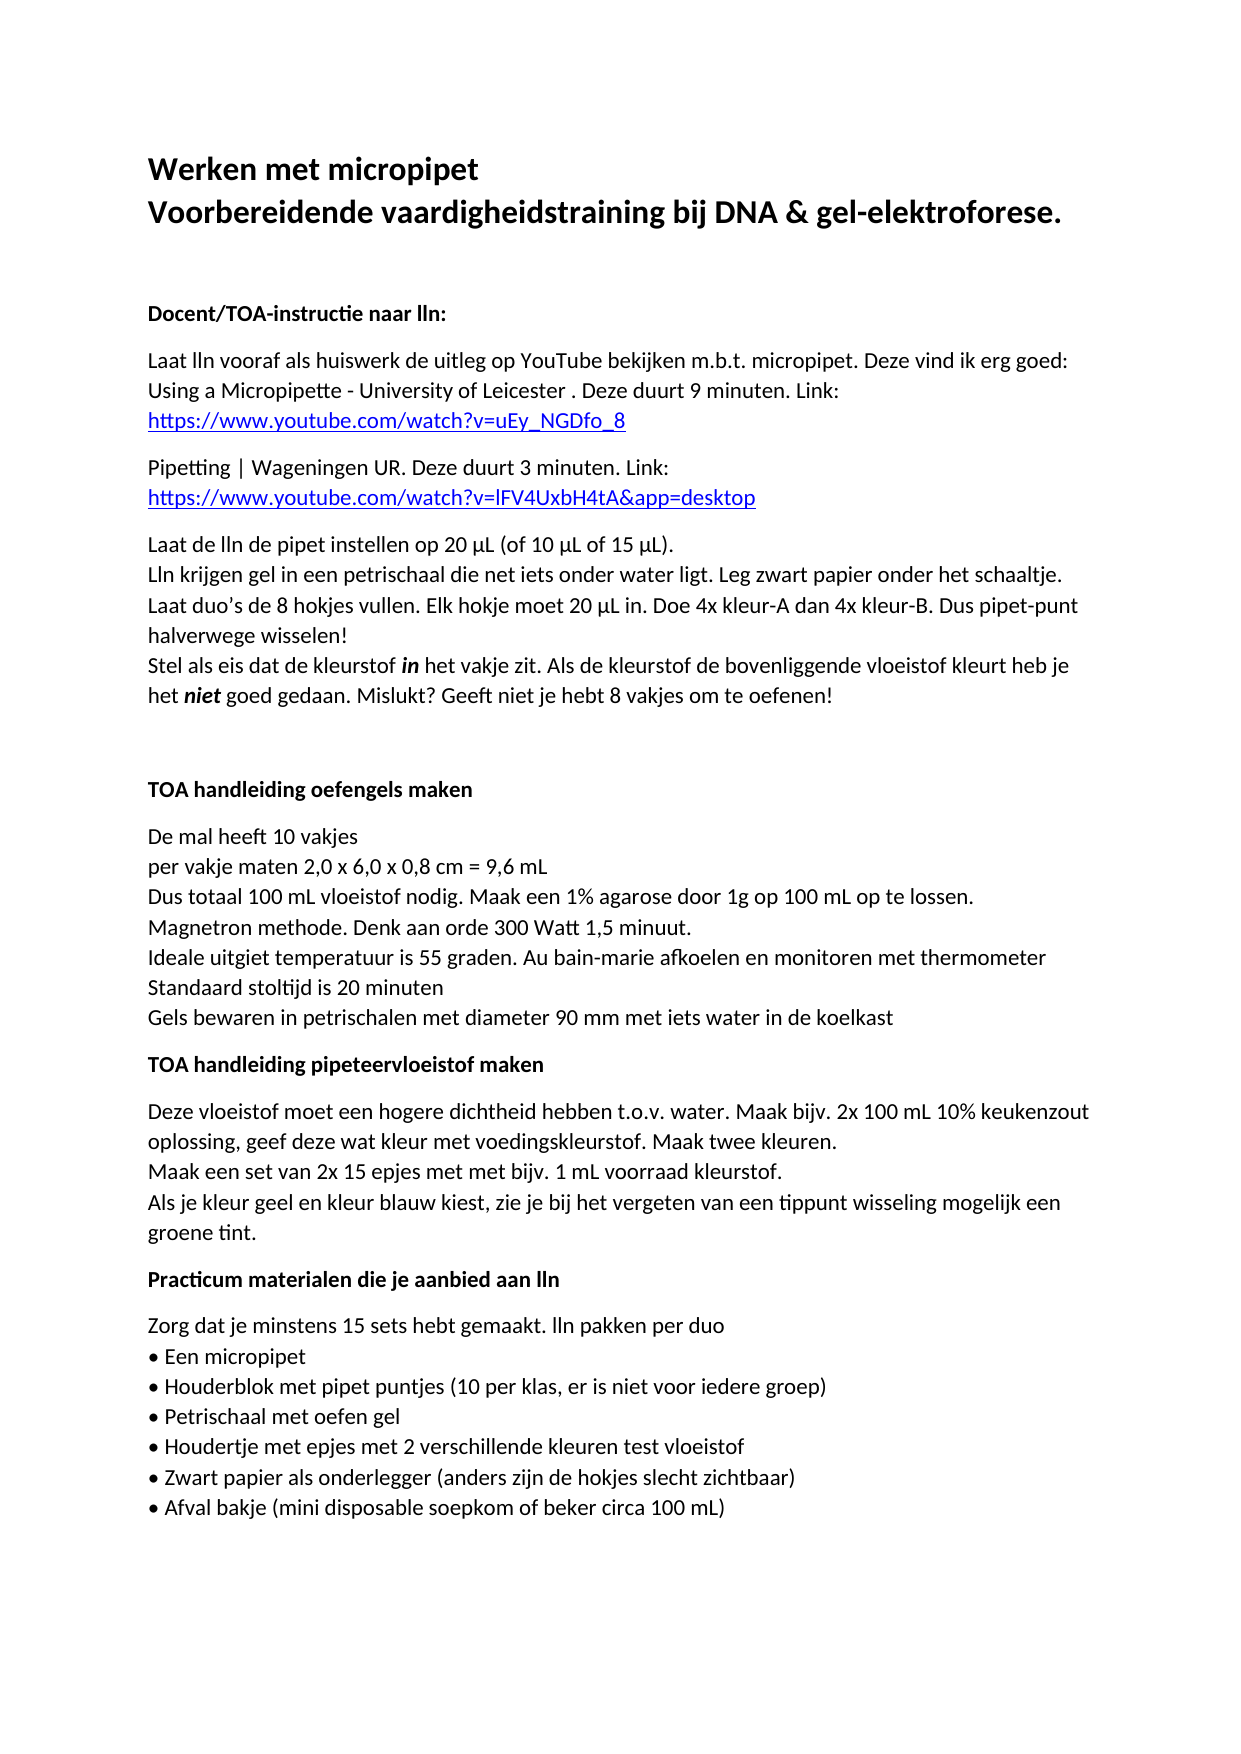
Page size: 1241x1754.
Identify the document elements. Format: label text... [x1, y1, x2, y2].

text Werken met micropipet Voorbereidende vaardigheidstraining bij DNA & gel-elektroforese. [148, 148, 1093, 232]
text Docent/TOA-instructie naar lln: [148, 299, 1093, 327]
text TOA handleiding oefengels maken [148, 775, 1093, 803]
text Laat de lln de pipet instellen op 20 µL (of 10 µL of 15 µL). Lln krijgen gel in een petrischaal die net iets onder water ligt. Leg zwart papier onder het schaaltje. Laat duo’s de 8 hokjes vullen. Elk hokje moet 20 µL in. Doe 4x kleur-A dan 4x kleur-B. Dus pipet-punt halverwege wisselen! Stel als eis dat de kleurstof in het vakje zit. Als de kleurstof de bovenliggende vloeistof kleurt heb je het niet goed gedaan. Mislukt? Geeft niet je hebt 8 vakjes om te oefenen! [148, 530, 1093, 709]
text Zorg dat je minstens 15 sets hebt gemaakt. lln pakken per duo • Een micropipet • Houderblok met pipet puntjes (10 per klas, er is niet voor iedere groep) • Petrischaal met oefen gel • Houdertje met epjes met 2 verschillende kleuren test vloeistof • Zwart papier als onderlegger (anders zijn de hokjes slecht zichtbaar) • Afval bakje (mini disposable soepkom of beker circa 100 mL) [148, 1312, 1093, 1521]
text Practicum materialen die je aanbied aan lln [148, 1265, 1093, 1293]
text De mal heeft 10 vakjes per vakje maten 2,0 x 6,0 x 0,8 cm = 9,6 mL Dus totaal 100 mL vloeistof nodig. Maak een 1% agarose door 1g op 100 mL op te lossen. Magnetron methode. Denk aan orde 300 Watt 1,5 minuut. Ideale uitgiet temperatuur is 55 graden. Au bain-marie afkoelen en monitoren met thermometer Standaard stoltijd is 20 minuten Gels bewaren in petrischalen met diameter 90 mm met iets water in de koelkast [148, 822, 1093, 1031]
text TOA handleiding pipeteervloeistof maken [148, 1050, 1093, 1078]
text Pipetting | Wageningen UR. Deze duurt 3 minuten. Link: https://www.youtube.com/watch?v=lFV4UxbH4tA&app=desktop [148, 453, 1093, 511]
text Deze vloeistof moet een hogere dichtheid hebben t.o.v. water. Maak bijv. 2x 100 mL 10% keukenzout oplossing, geef deze wat kleur met voedingskleurstof. Maak twee kleuren. Maak een set van 2x 15 epjes met met bijv. 1 mL voorraad kleurstof. Als je kleur geel en kleur blauw kiest, zie je bij het vergeten van een tippunt wisseling mogelijk een groene tint. [148, 1097, 1093, 1246]
text Laat lln vooraf als huiswerk de uitleg op YouTube bekijken m.b.t. micropipet. Deze vind ik erg goed: Using a Micropipette - University of Leicester . Deze duurt 9 minuten. Link: https://www.youtube.com/watch?v=uEy_NGDfo_8 [148, 346, 1093, 434]
